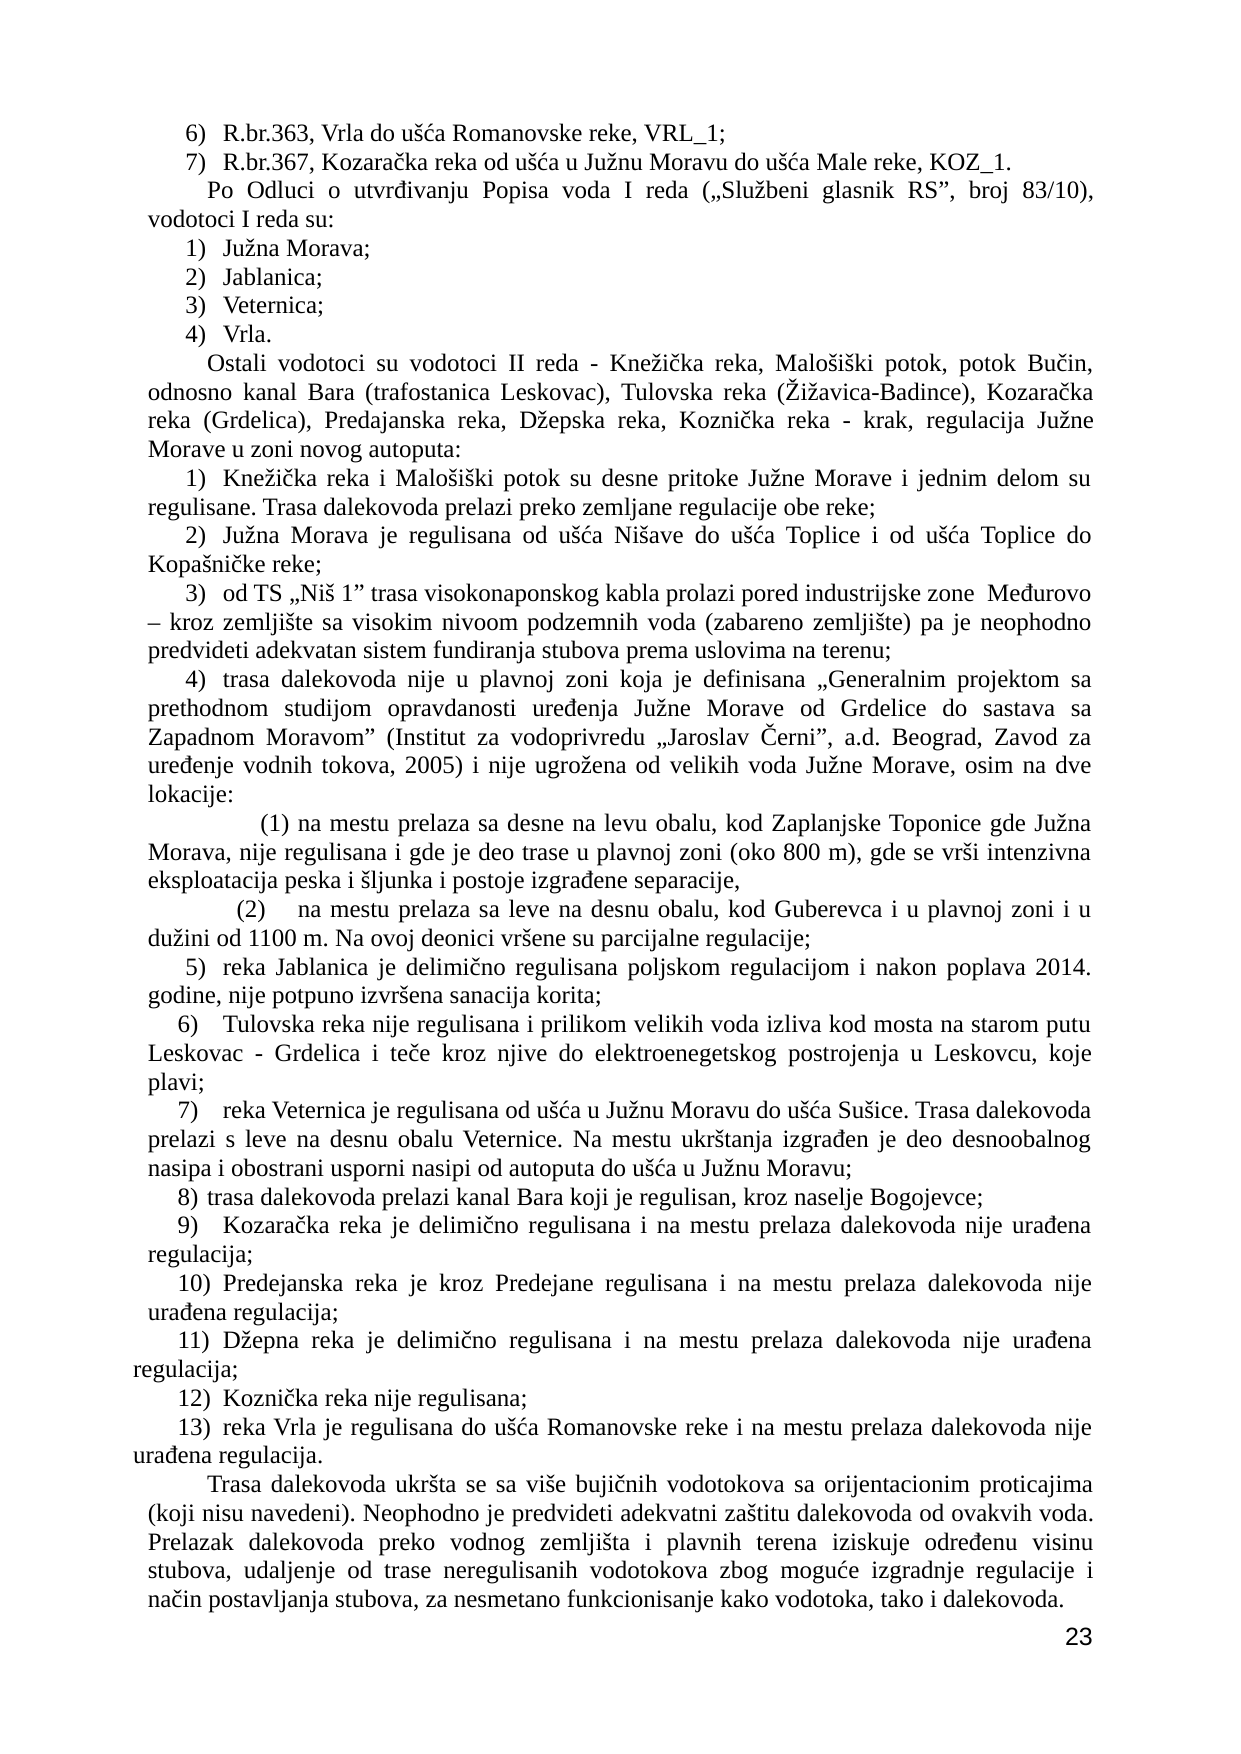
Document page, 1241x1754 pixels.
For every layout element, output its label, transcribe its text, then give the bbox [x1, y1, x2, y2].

list R.br.367, Kozaračka reka od ušća u Južnu Moravu do ušća Male reke, KOZ_1. [185, 147, 1092, 176]
list Vrla. [185, 319, 1092, 348]
list na mestu prelaza sa desne na levu obalu, kod Zaplanjske Toponice gde Južna Morava, nije regulisana i gde je deo trase u plavnoj zoni (oko 800 m), gde se vrši intenzivna eksploatacija peska i šljunka i postoje izgrađene separacije, [148, 808, 1092, 894]
list reka Jablanica je delimično regulisana poljskom regulacijom i nakon poplava 2014. godine, nije potpuno izvršena sanacija korita; [148, 952, 1092, 1009]
list Kozaračka reka je delimično regulisana i na mestu prelaza dalekovoda nije urađena regulacija; [148, 1211, 1092, 1268]
list Džepna reka je delimično regulisana i na mestu prelaza dalekovoda nije urađena regulacija; [133, 1326, 1092, 1383]
list Tulovska reka nije regulisana i prilikom velikih voda izliva kod mosta na starom putu Leskovac - Grdelica i teče kroz njive do elektroenegetskog postrojenja u Leskovcu, koje plavi; [148, 1009, 1092, 1096]
list na mestu prelaza sa leve na desnu obalu, kod Guberevca i u plavnoj zoni i u dužini od 1100 m. Na ovoj deonici vršene su parcijalne regulacije; [148, 894, 1092, 952]
list reka Veternica je regulisana od ušća u Južnu Moravu do ušća Sušice. Trasa dalekovoda prelazi s leve na desnu obalu Veternice. Na mestu ukrštanja izgrađen je deo desnoobalnog nasipa i obostrani usporni nasipi od autoputa do ušća u Južnu Moravu; [148, 1096, 1092, 1182]
list Veternica; [185, 291, 1092, 319]
list od TS „Niš 1” trasa visokonaponskog kabla prolazi pored industrijske zone Međurovo – kroz zemljište sa visokim nivoom podzemnih voda (zabareno zemljište) pa je neophodno predvideti adekvatan sistem fundiranja stubova prema uslovima na terenu; [148, 578, 1092, 664]
list Predejanska reka je kroz Predejane regulisana i na mestu prelaza dalekovoda nije urađena regulacija; [148, 1268, 1092, 1326]
text Trasa dalekovoda ukršta se sa više bujičnih vodotokova sa orijentacionim proticajima (koji nisu navedeni). Neophodno je predvideti adekvatni zaštitu dalekovoda od ovakvih voda. Prelazak dalekovoda preko vodnog zemljišta i plavnih terena iziskuje određenu visinu stubova, udaljenje od trase neregulisanih vodotokova zbog moguće izgradnje regulacije i način postavljanja stubova, za nesmetano funkcionisanje kako vodotoka, tako i dalekovoda. [148, 1469, 1094, 1613]
list Južna Morava; [185, 233, 1092, 262]
text Po Odluci o utvrđivanju Popisa voda I reda („Službeni glasnik RS”, broj 83/10), vodotoci I reda su: [148, 176, 1094, 233]
text Ostali vodotoci su vodotoci II reda - Knežička reka, Malošiški potok, potok Bučin, odnosno kanal Bara (trafostanica Leskovac), Tulovska reka (Žižavica-Badince), Kozaračka reka (Grdelica), Predajanska reka, Džepska reka, Koznička reka - krak, regulacija Južne Morave u zoni novog autoputa: [148, 348, 1094, 463]
list Jablanica; [185, 262, 1092, 291]
list R.br.363, Vrla do ušća Romanovske reke, VRL_1; [185, 118, 1092, 147]
list trasa dalekovoda prelazi kanal Bara koji je regulisan, kroz naselje Bogojevce; [177, 1182, 1092, 1211]
list Južna Morava je regulisana od ušća Nišave do ušća Toplice i od ušća Toplice do Kopašničke reke; [148, 521, 1092, 578]
list trasa dalekovoda nije u plavnoj zoni koja je definisana „Generalnim projektom sa prethodnom studijom opravdanosti uređenja Južne Morave od Grdelice do sastava sa Zapadnom Moravom” (Institut za vodoprivredu „Jaroslav Černi”, a.d. Beograd, Zavod za uređenje vodnih tokova, 2005) i nije ugrožena od velikih voda Južne Morave, osim na dve lokacije: [148, 664, 1092, 808]
list Knežička reka i Malošiški potok su desne pritoke Južne Morave i jednim delom su regulisane. Trasa dalekovoda prelazi preko zemljane regulacije obe reke; [148, 463, 1092, 521]
list reka Vrla je regulisana do ušća Romanovske reke i na mestu prelaza dalekovoda nije urađena regulacija. [133, 1412, 1092, 1469]
list Koznička reka nije regulisana; [177, 1383, 1092, 1412]
